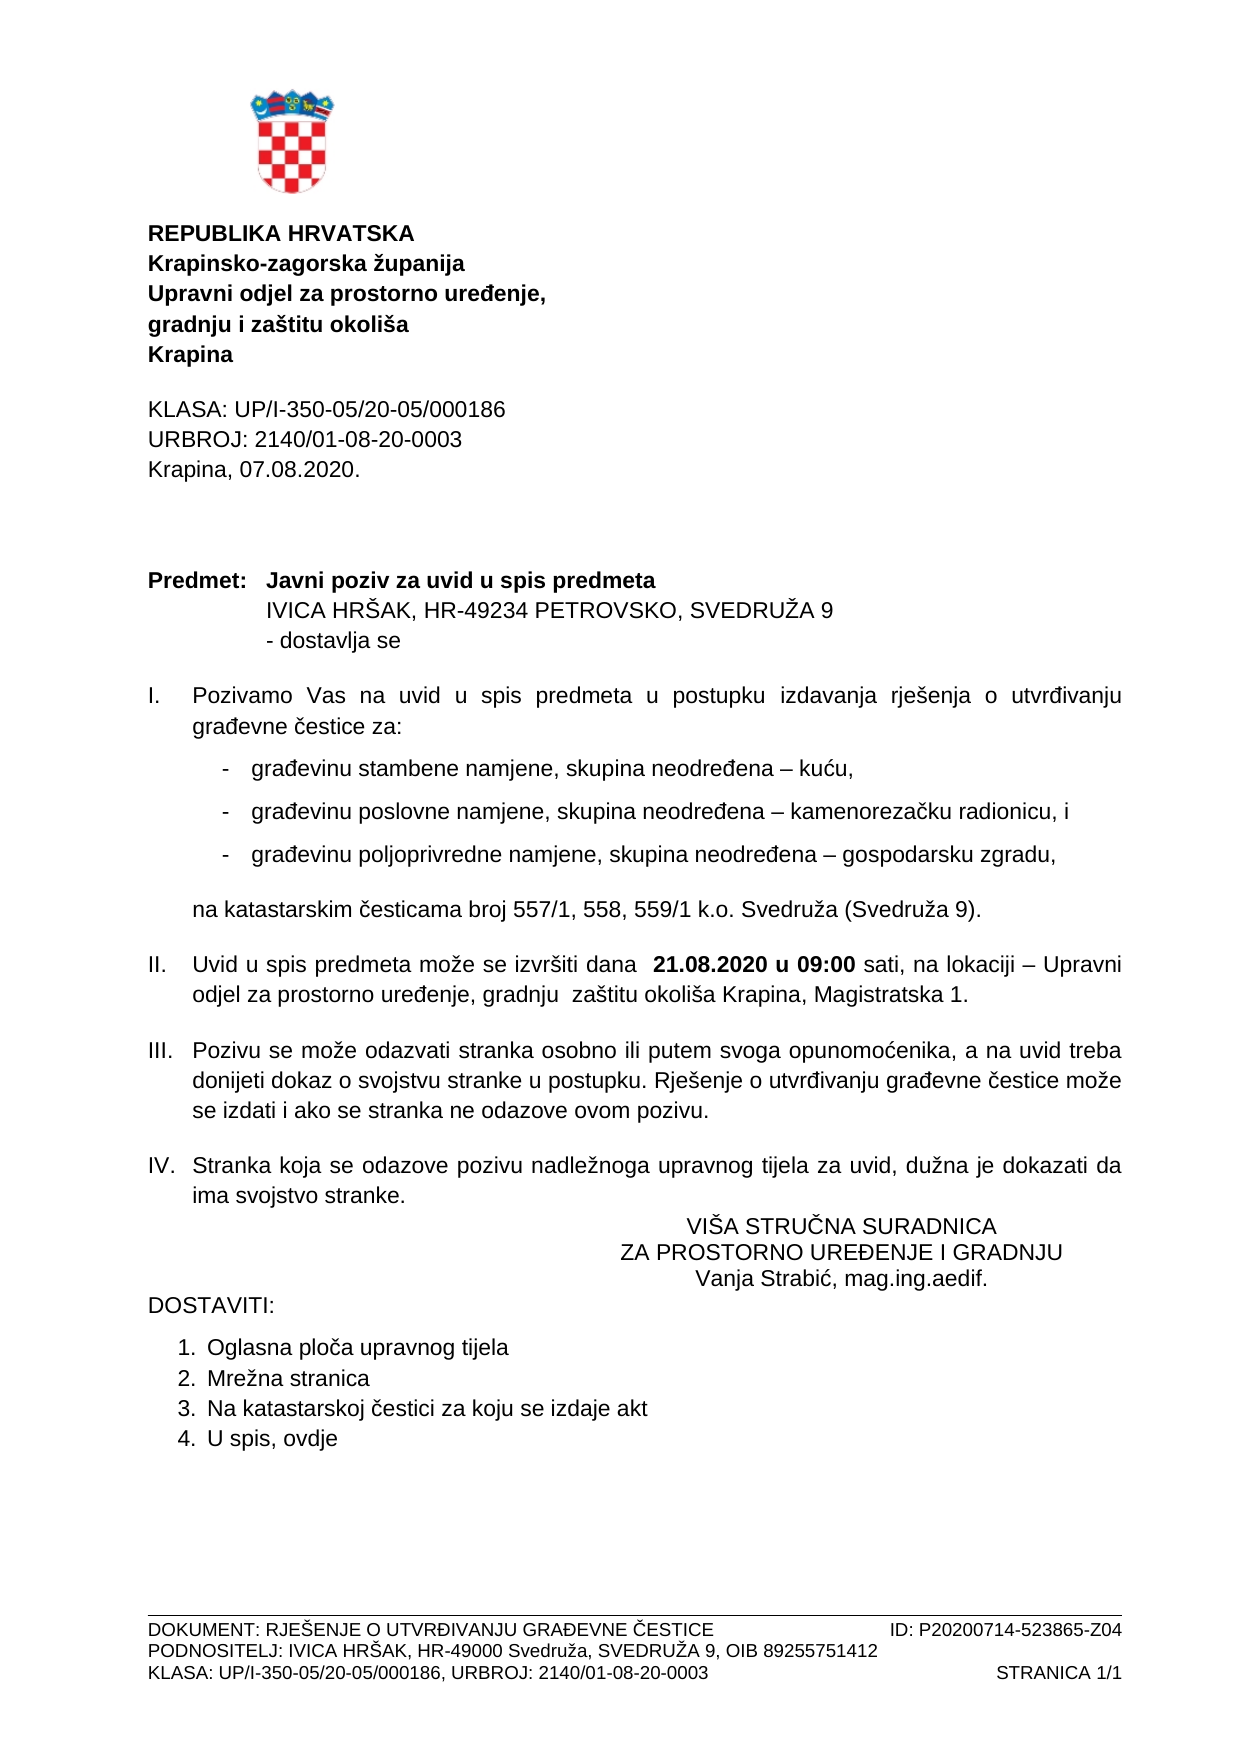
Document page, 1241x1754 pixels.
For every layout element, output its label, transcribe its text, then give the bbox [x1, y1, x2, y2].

text Krapina, 07.08.2020. [148, 456, 738, 483]
list Uvid u spis predmeta može se izvršiti dana 21.08.2020 u 09:00 sati, na lokaciji – Upravni odjel za prostorno uređenje, gradnju zaštitu okoliša Krapina, Magistratska 1. [148, 951, 1122, 1008]
list Na katastarskoj čestici za koju se izdaje akt [177, 1395, 1122, 1421]
text KLASA: UP/I-350-05/20-05/000186 [148, 396, 738, 422]
text URBROJ: 2140/01-08-20-0003 [148, 426, 738, 452]
list Pozivamo Vas na uvid u spis predmeta u postupku izdavanja rješenja o utvrđivanju građevne čestice za: [148, 682, 1122, 739]
list U spis, ovdje [177, 1425, 1122, 1451]
text gradnju i zaštitu okoliša [148, 311, 768, 337]
list građevinu stambene namjene, skupina neodređena – kuću, [222, 755, 1122, 782]
text Predmet: Javni poziv za uvid u spis predmeta [148, 567, 886, 593]
list Pozivu se može odazvati stranka osobno ili putem svoga opunomoćenika, a na uvid treba donijeti dokaz o svojstvu stranke u postupku. Rješenje o utvrđivanju građevne čestice može se izdati i ako se stranka ne odazove ovom pozivu. [148, 1037, 1122, 1123]
text Upravni odjel za prostorno uređenje, [148, 280, 768, 307]
text - dostavlja se [266, 627, 886, 653]
picture [249, 88, 335, 194]
text Vanja Strabić, mag.ing.aedif. [561, 1265, 1122, 1292]
list Stranka koja se odazove pozivu nadležnoga upravnog tijela za uvid, dužna je dokazati da ima svojstvo stranke. [148, 1152, 1122, 1209]
text IVICA HRŠAK, HR-49234 PETROVSKO, SVEDRUŽA 9 [266, 597, 886, 623]
text na katastarskim česticama broj 557/1, 558, 559/1 k.o. Svedruža (Svedruža 9). [192, 896, 1122, 922]
list Oglasna ploča upravnog tijela [177, 1334, 1122, 1361]
list građevinu poljoprivredne namjene, skupina neodređena – gospodarsku zgradu, [222, 841, 1122, 867]
text Krapinsko-zagorska županija [148, 250, 768, 276]
text Krapina [148, 341, 768, 367]
list građevinu poslovne namjene, skupina neodređena – kamenorezačku radionicu, i [222, 798, 1122, 824]
list Mrežna stranica [177, 1364, 1122, 1391]
text DOSTAVITI: [148, 1292, 1122, 1318]
text VIŠA STRUČNA SURADNICA [561, 1213, 1122, 1239]
text REPUBLIKA HRVATSKA [148, 220, 768, 246]
text ZA PROSTORNO UREĐENJE I GRADNJU [561, 1239, 1122, 1265]
